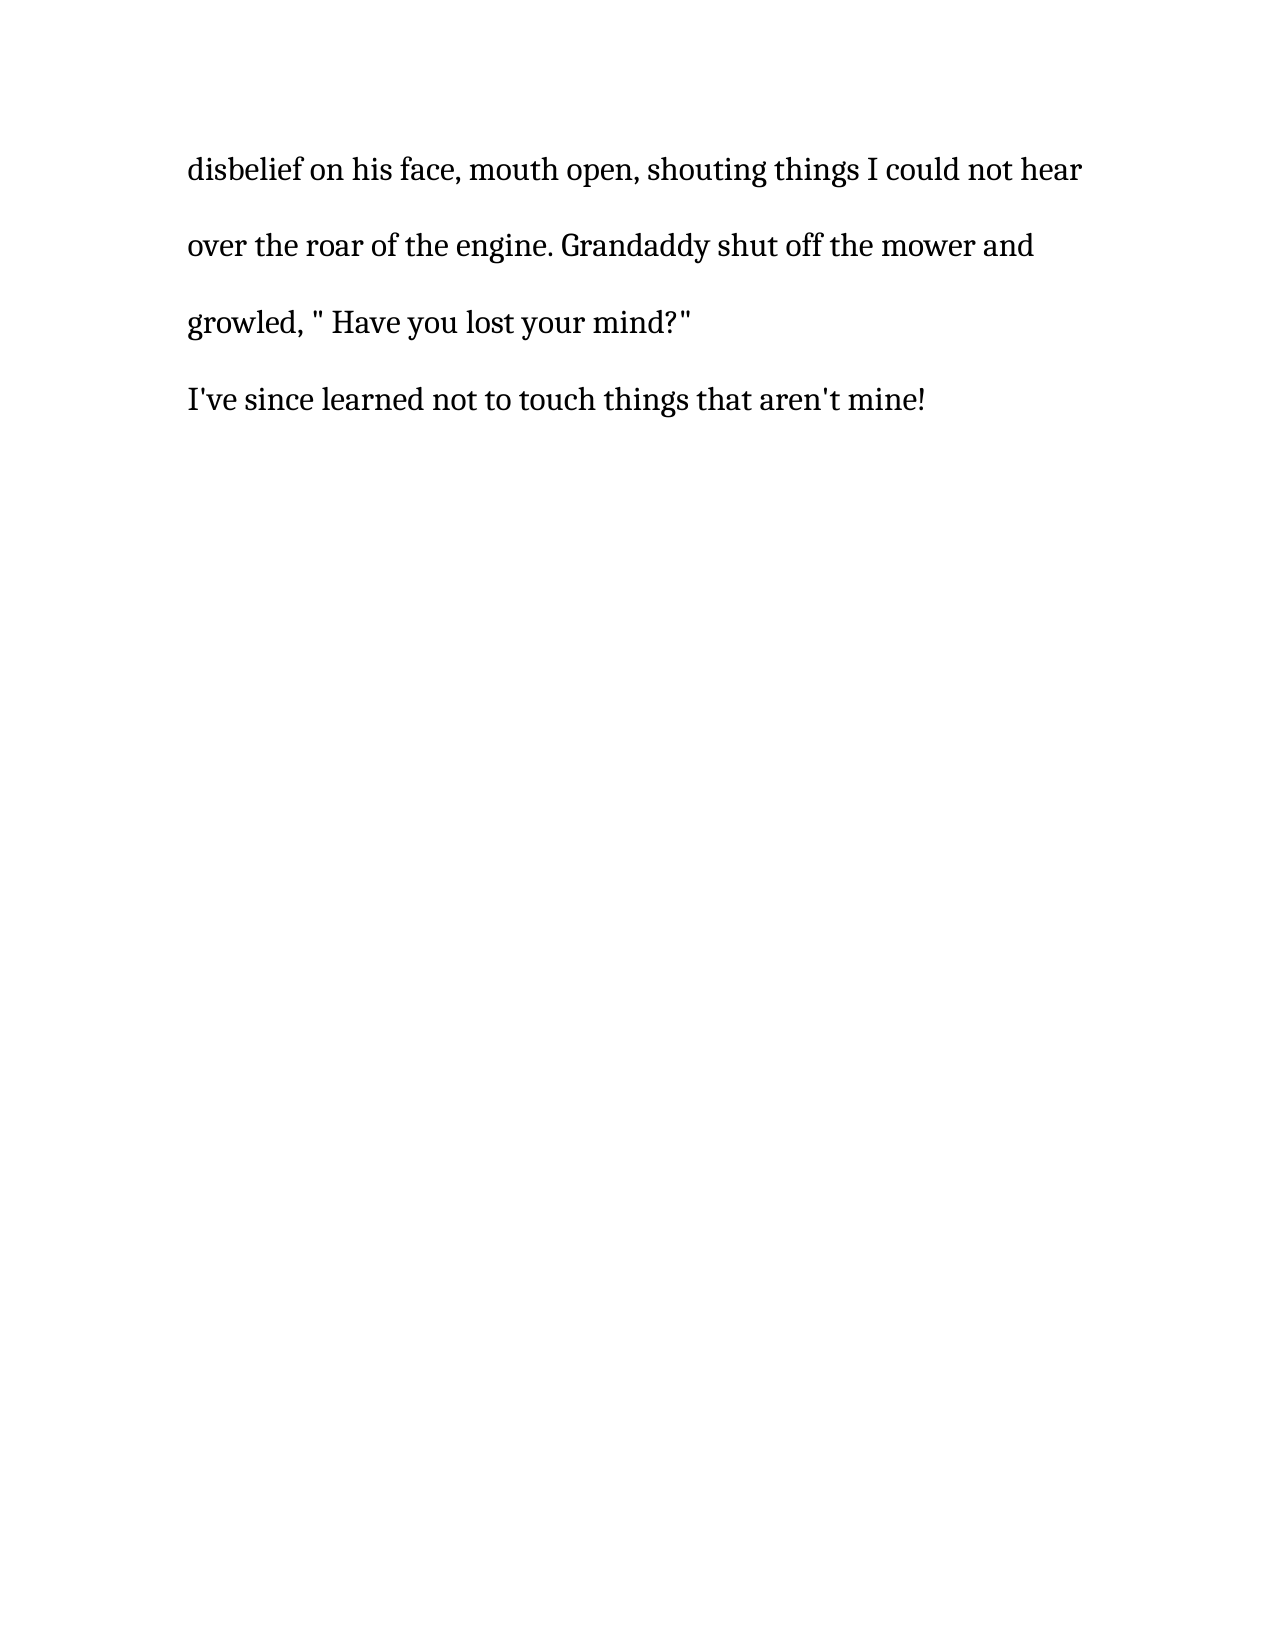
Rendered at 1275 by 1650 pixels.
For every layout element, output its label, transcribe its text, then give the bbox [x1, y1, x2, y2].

text I've since learned not to touch things that aren't mine! [187, 380, 1087, 418]
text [187, 150, 1087, 342]
